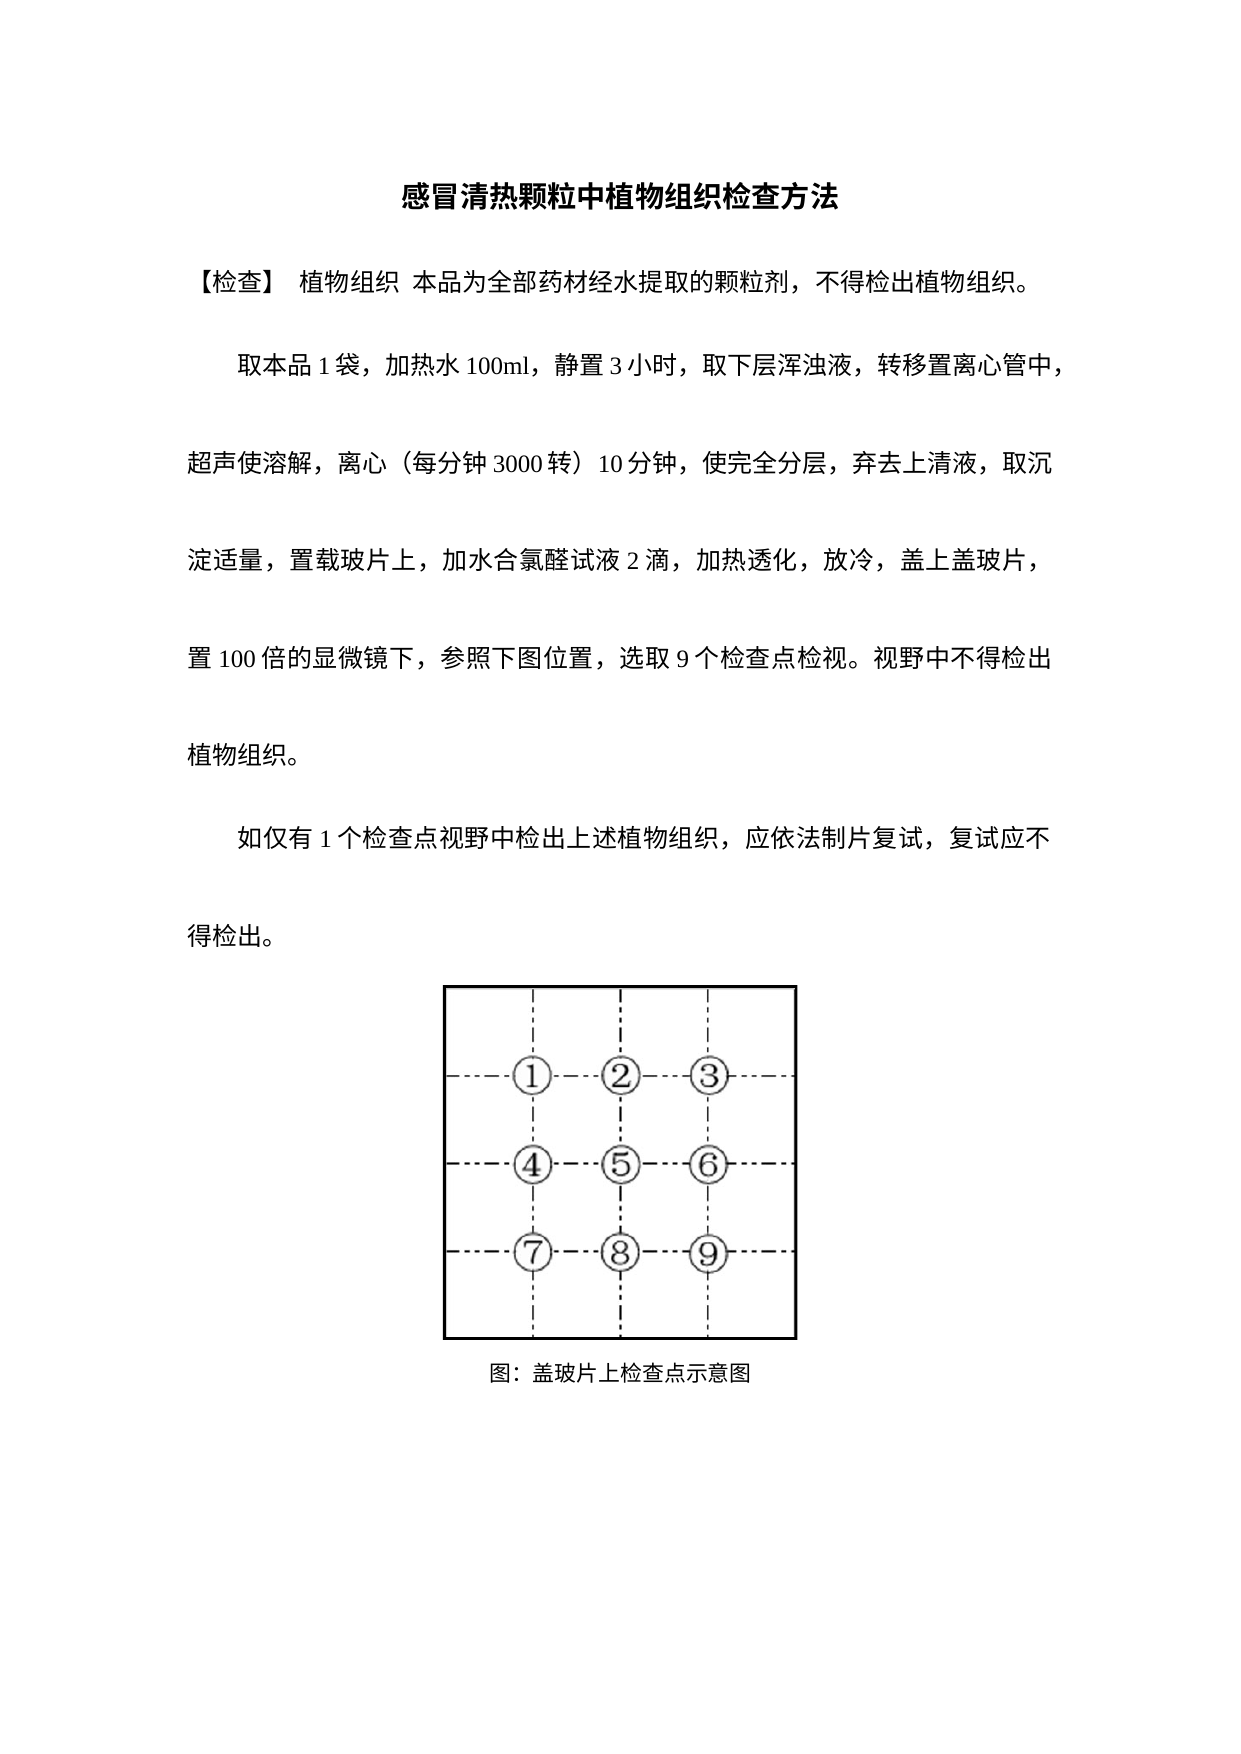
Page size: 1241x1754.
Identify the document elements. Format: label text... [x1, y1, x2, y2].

text 图：盖玻片上检查点示意图 [187, 1356, 1053, 1388]
picture [442, 985, 798, 1340]
text 取本品1袋，加热水100ml，静置3小时，取下层浑浊液，转移置离心管中，超声使溶解，离心（每分钟3000转）10分钟，使完全分层，弃去上清液，取沉淀适量，置载玻片上，加水合氯醛试液2滴，加热透化，放冷，盖上盖玻片，置100倍的显微镜下，参照下图位置，选取9个检查点检视。视野中不得检出植物组织。 [187, 331, 1053, 786]
text 如仅有1个检查点视野中检出上述植物组织，应依法制片复试，复试应不得检出。 [187, 804, 1053, 967]
text 感冒清热颗粒中植物组织检查方法 [187, 162, 1053, 227]
text 【检查】 植物组织 本品为全部药材经水提取的颗粒剂，不得检出植物组织。 [187, 248, 1053, 313]
